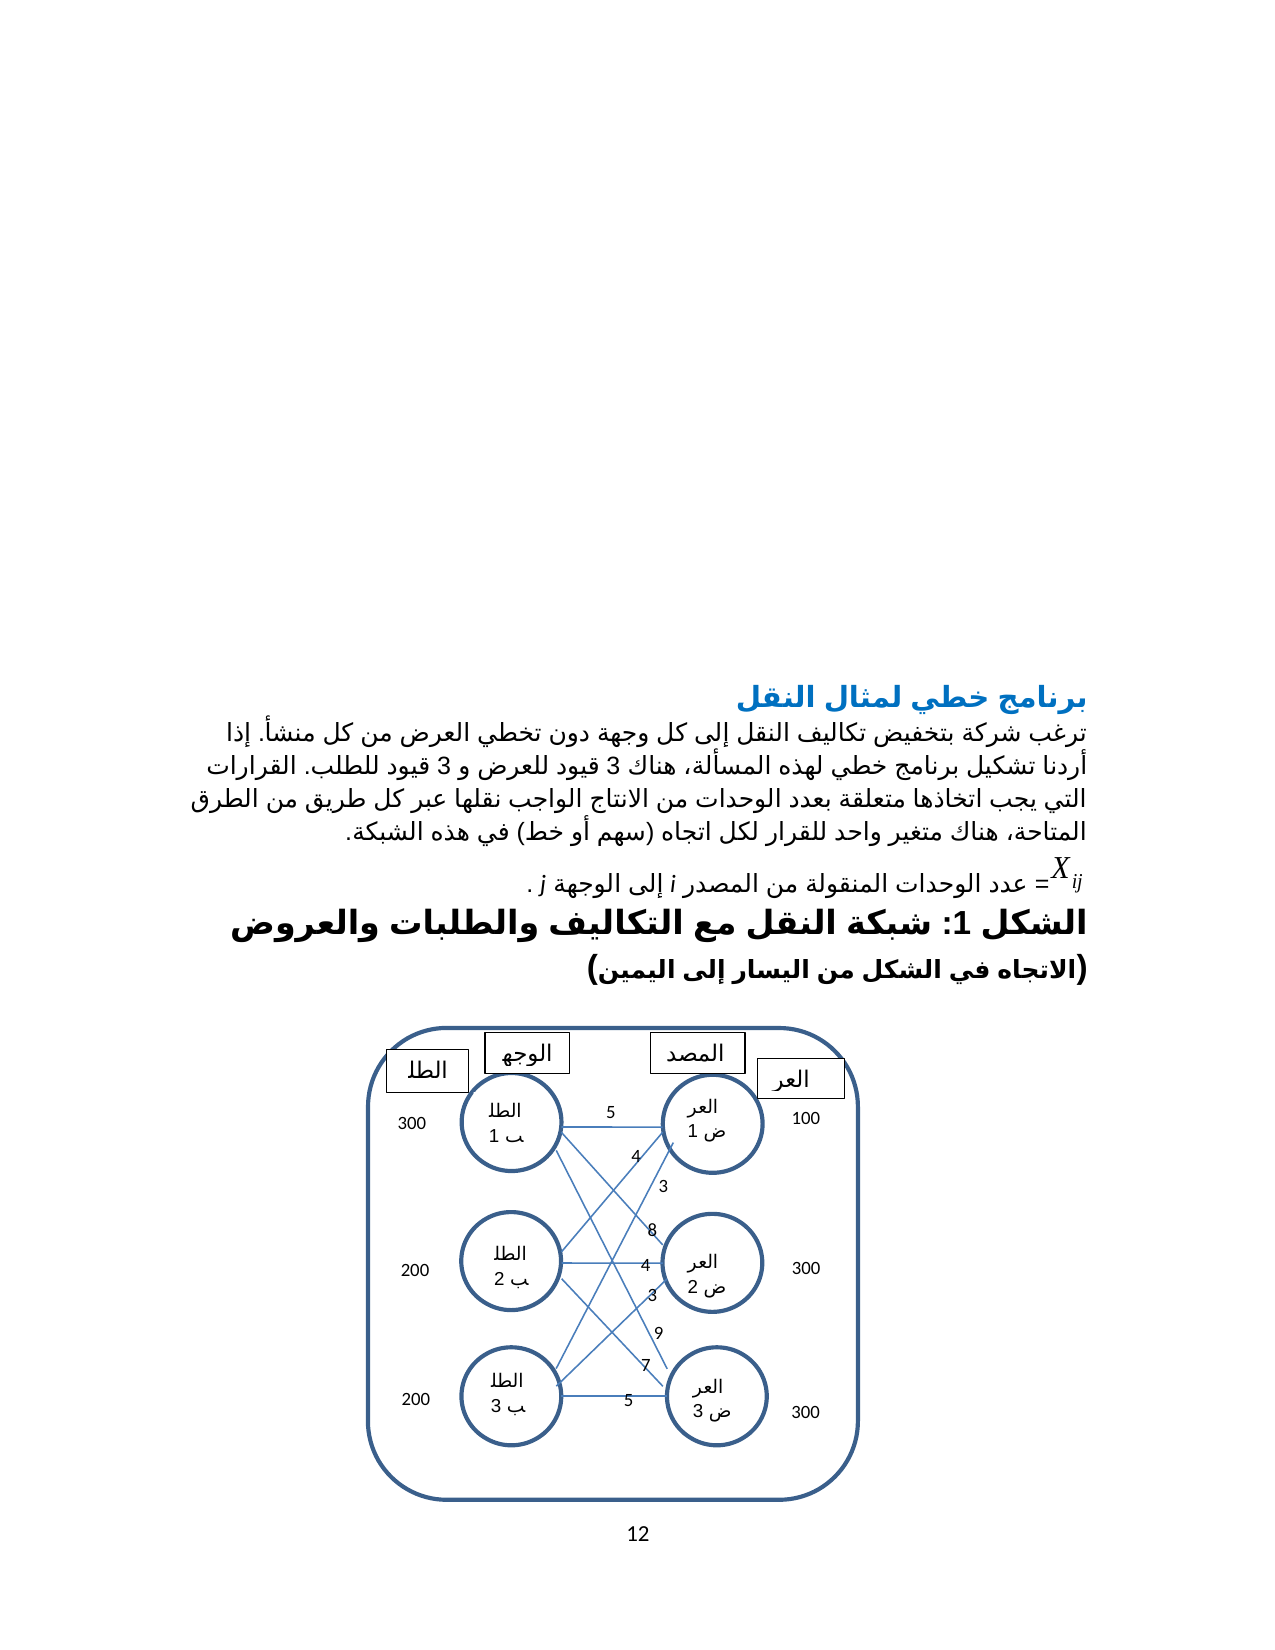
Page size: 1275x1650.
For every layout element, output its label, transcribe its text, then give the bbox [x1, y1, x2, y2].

text الشكل 1: شبكة النقل مع التكاليف والطلبات والعروض (الاتجاه في الشكل من اليسار إلى اليمين) [187, 903, 1087, 986]
text = عدد الوحدات المنقولة من المصدر i إلى الوجهة j . [187, 850, 1087, 899]
text برنامج خطي لمثال النقل ترغب شركة بتخفيض تكاليف النقل إلى كل وجهة دون تخطي العرض من كل منشأ. إذا أردنا تشكيل برنامج خطي لهذه المسألة، هناك 3 قيود للعرض و 3 قيود للطلب. القرارات التي يجب اتخاذها متعلقة بعدد الوحدات من الانتاج الواجب نقلها عبر كل طريق من الطرق المتاحة، هناك متغير واحد للقرار لكل اتجاه (سهم أو خط) في هذه الشبكة. [187, 680, 1087, 846]
